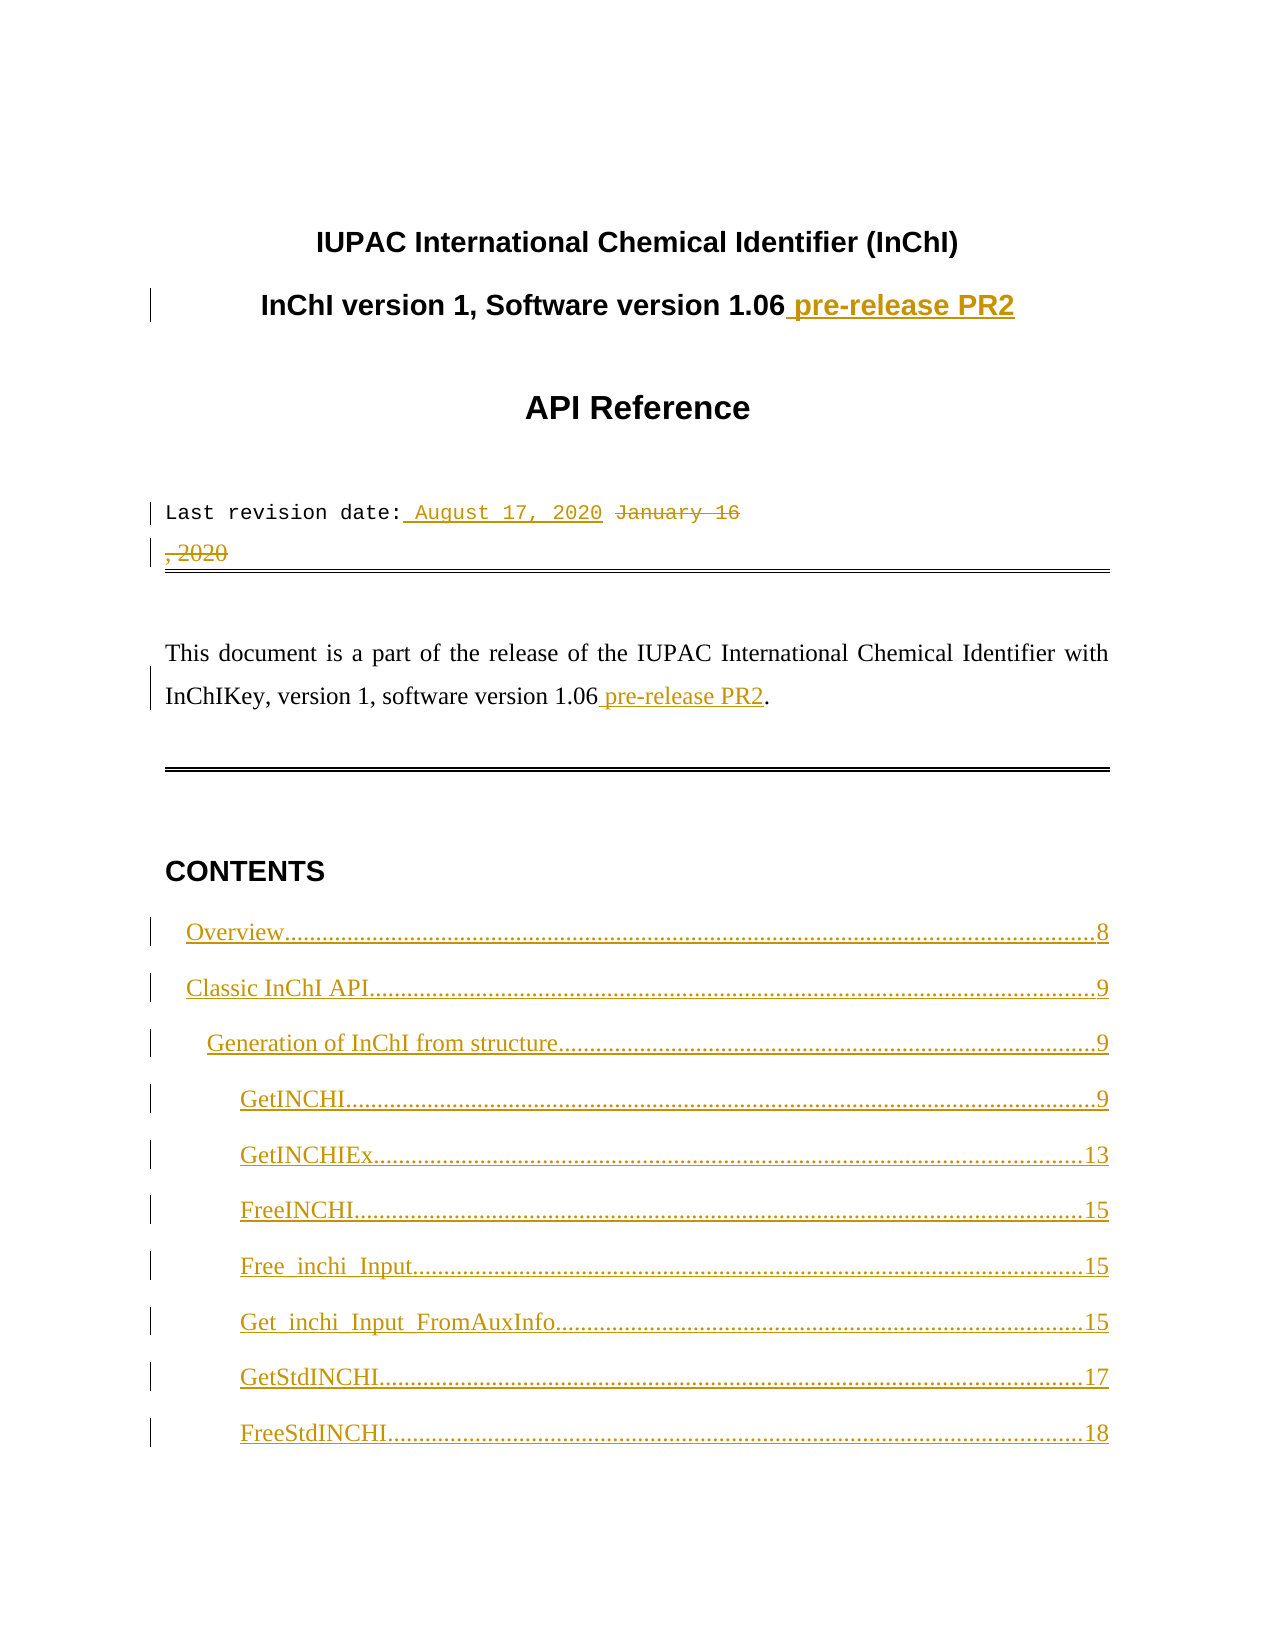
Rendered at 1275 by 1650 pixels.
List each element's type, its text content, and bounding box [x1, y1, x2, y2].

text This document is a part of the release of the IUPAC International Chemical Identifier with InChIKey, version 1, software version 1.06. [165, 638, 1110, 709]
text Last revision date: [165, 502, 1110, 525]
text CONTENTS [165, 854, 1110, 888]
text API Reference [165, 388, 1110, 427]
text InChI version 1, Software version 1.06 [165, 288, 1110, 322]
text IUPAC International Chemical Identifier (InChI) [165, 225, 1110, 259]
